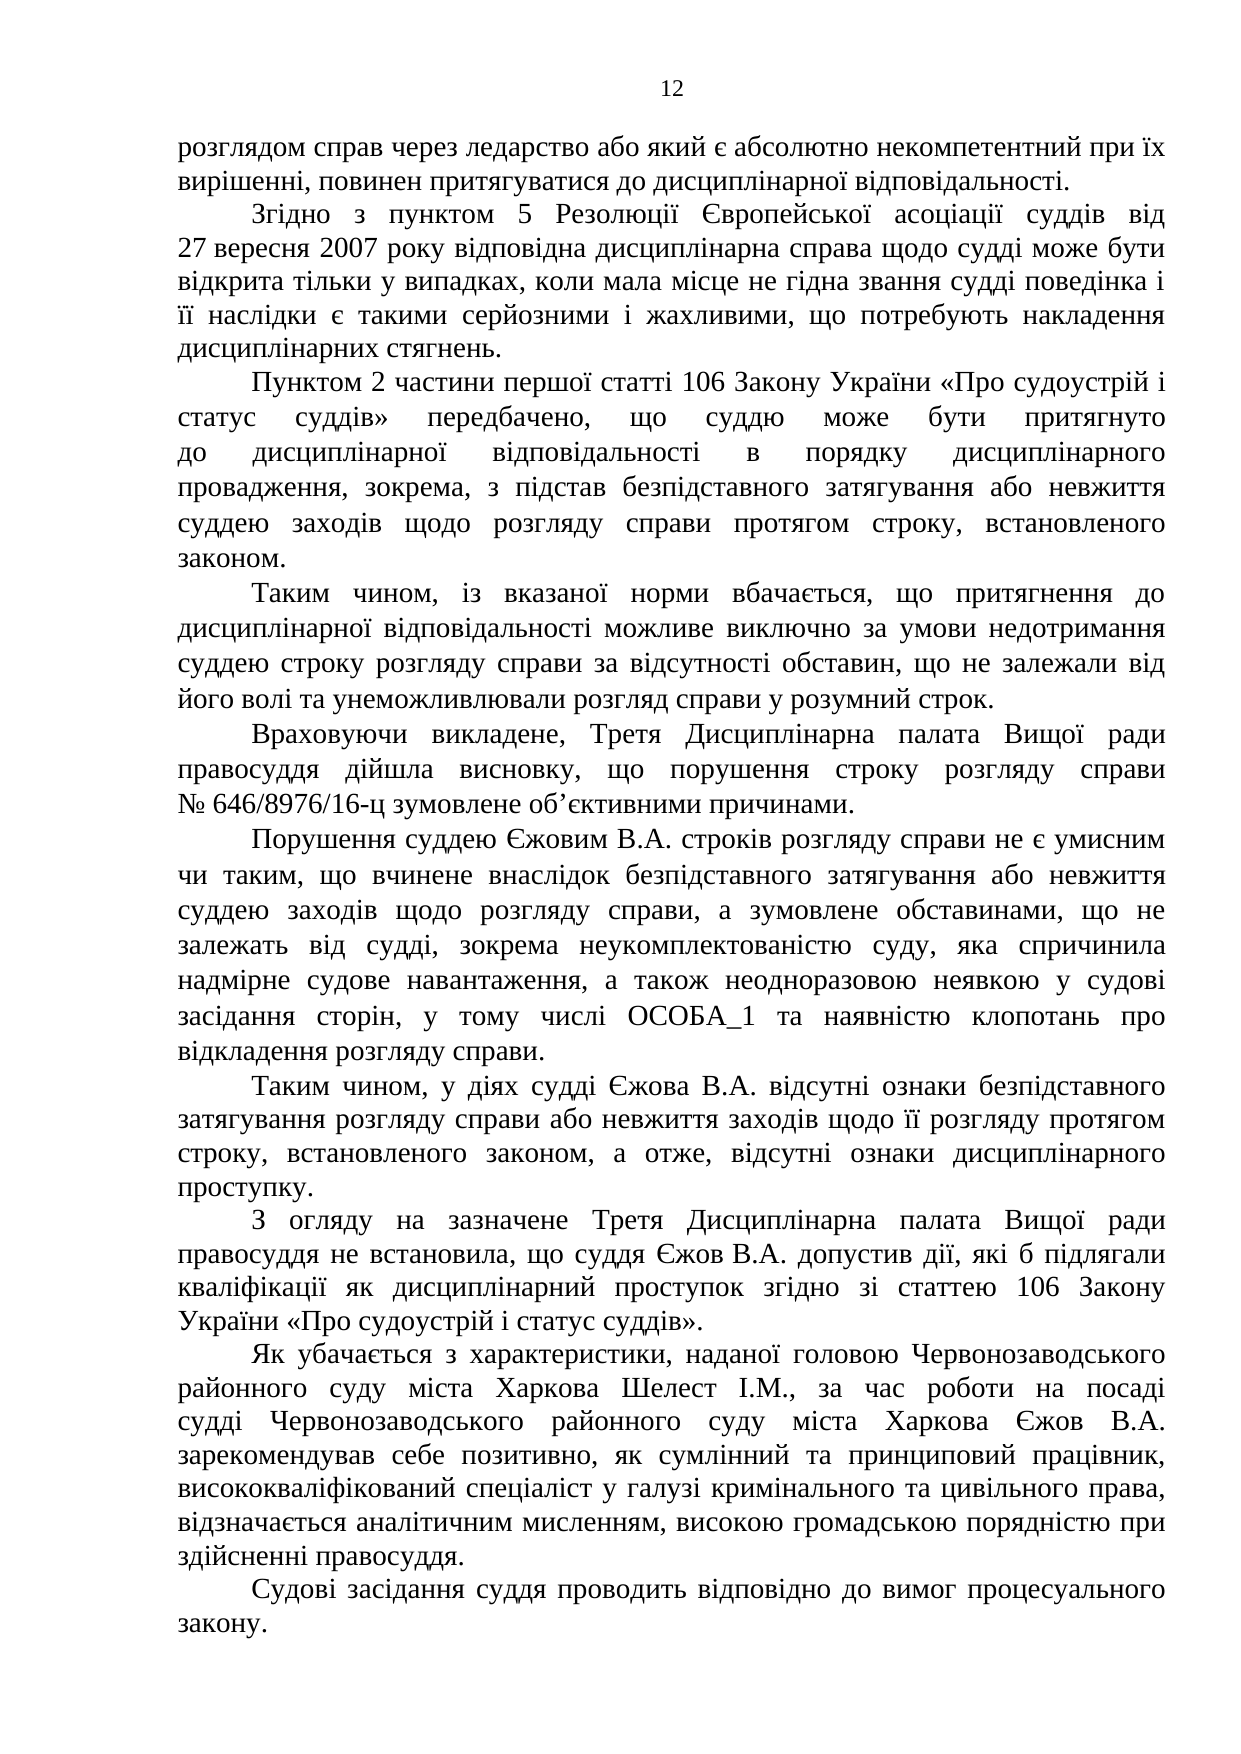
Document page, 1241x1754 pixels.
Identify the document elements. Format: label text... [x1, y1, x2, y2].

text Враховуючи викладене, Третя Дисциплінарна палата Вищої ради правосуддя дійшла висновку, що порушення строку розгляду справи № 646/8976/16-ц зумовлене об’єктивними причинами. [177, 716, 1167, 820]
text Як убачається з характеристики, наданої головою Червонозаводського районного суду міста Харкова Шелест І.М., за час роботи на посаді судді Червонозаводського районного суду міста Харкова Єжов В.А. зарекомендував себе позитивно, як сумлінний та принциповий працівник, висококваліфікований спеціаліст у галузі кримінального та цивільного права, відзначається аналітичним мисленням, високою громадською порядністю при здійсненні правосуддя. [177, 1336, 1167, 1571]
text Судові засідання суддя проводить відповідно до вимог процесуального закону. [177, 1571, 1167, 1638]
text Таким чином, із вказаної норми вбачається, що притягнення до дисциплінарної відповідальності можливе виключно за умови недотримання суддею строку розгляду справи за відсутності обставин, що не залежали від його волі та унеможливлювали розгляд справи у розумний строк. [177, 575, 1167, 714]
text Згідно з пунктом 5 Резолюції Європейської асоціації суддів від 27 вересня 2007 року відповідна дисциплінарна справа щодо судді може бути відкрита тільки у випадках, коли мала місце не гідна звання судді поведінка і її наслідки є такими серйозними і жахливими, що потребують накладення дисциплінарних стягнень. [177, 196, 1167, 364]
text Пунктом 2 частини першої статті 106 Закону України «Про судоустрій і статус суддів» передбачено, що суддю може бути притягнуто до дисциплінарної відповідальності в порядку дисциплінарного провадження, зокрема, з підстав безпідставного затягування або невжиття суддею заходів щодо розгляду справи протягом строку, встановленого законом. [177, 364, 1167, 573]
text З огляду на зазначене Третя Дисциплінарна палата Вищої ради правосуддя не встановила, що суддя Єжов В.А. допустив дії, які б підлягали кваліфікації як дисциплінарний проступок згідно зі статтею 106 Закону України «Про судоустрій і статус суддів». [177, 1202, 1167, 1336]
text Порушення суддею Єжовим В.А. строків розгляду справи не є умисним чи таким, що вчинене внаслідок безпідставного затягування або невжиття суддею заходів щодо розгляду справи, а зумовлене обставинами, що не залежать від судді, зокрема неукомплектованістю суду, яка спричинила надмірне судове навантаження, а також неодноразовою неявкою у судові засідання сторін, у тому числі ОСОБА_1 та наявністю клопотань про відкладення розгляду справи. [177, 822, 1167, 1066]
text Таким чином, у діях судді Єжова В.А. відсутні ознаки безпідставного затягування розгляду справи або невжиття заходів щодо її розгляду протягом строку, встановленого законом, а отже, відсутні ознаки дисциплінарного проступку. [177, 1068, 1167, 1202]
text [177, 129, 1167, 196]
